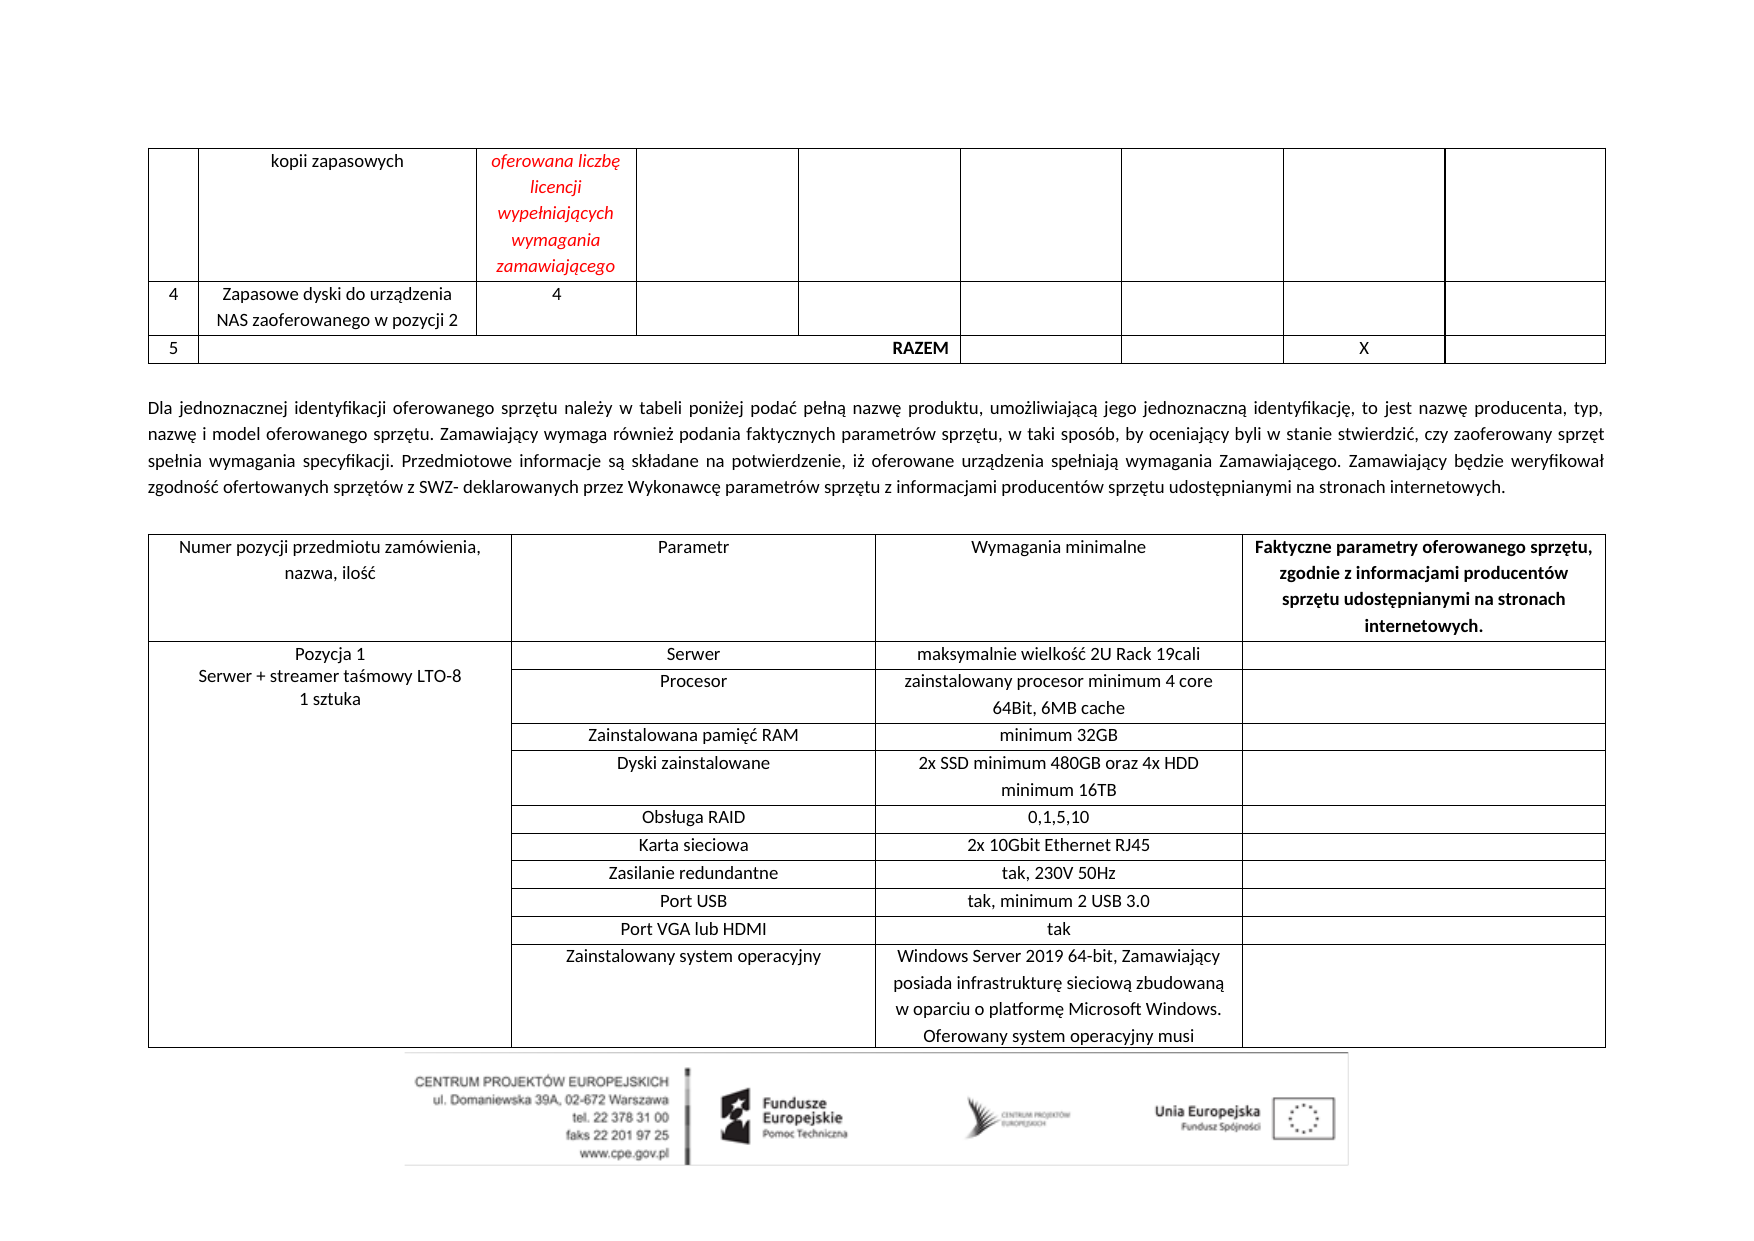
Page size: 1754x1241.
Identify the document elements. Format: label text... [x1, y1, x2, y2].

table_cell [1243, 861, 1605, 888]
table_cell [637, 149, 798, 281]
table_cell [1446, 336, 1605, 363]
table_cell [637, 282, 798, 335]
table_cell [1284, 282, 1444, 335]
table_cell [1122, 149, 1283, 281]
table_cell [1243, 751, 1605, 804]
table_cell Karta sieciowa [512, 834, 875, 860]
table_cell maksymalnie wielkość 2U Rack 19cali [876, 642, 1242, 668]
table_cell [1243, 834, 1605, 860]
table_cell 0,1,5,10 [876, 806, 1242, 832]
table_cell Obsługa RAID [512, 806, 875, 832]
table_cell [961, 149, 1121, 281]
table_cell [1446, 282, 1605, 335]
table_cell [1243, 945, 1605, 1047]
table_cell Zainstalowana pamięć RAM [512, 724, 875, 750]
table_cell Zainstalowany system operacyjny [512, 945, 875, 1047]
table_cell Zapasowe dyski do urządzenia NAS zaoferowanego w pozycji 2 [199, 282, 476, 335]
table_cell [799, 149, 960, 281]
table_cell minimum 32GB [876, 724, 1242, 750]
table_cell 2x 10Gbit Ethernet RJ45 [876, 834, 1242, 860]
table_header Wymagania minimalne [876, 535, 1242, 641]
table_cell Serwer [512, 642, 875, 668]
table_cell [1243, 642, 1605, 668]
table_cell [1243, 917, 1605, 944]
table_cell [961, 336, 1121, 363]
table_header Faktyczne parametry oferowanego sprzętu, zgodnie z informacjami producentów sprzętu udostępnianymi na stronach internetowych. [1243, 535, 1605, 641]
table_cell [1122, 282, 1283, 335]
table_header Numer pozycji przedmiotu zamówienia, nazwa, ilość [149, 535, 511, 641]
table_cell [799, 282, 960, 335]
table_cell Dyski zainstalowane [512, 751, 875, 804]
table_header Parametr [512, 535, 875, 641]
table_cell 5 [149, 336, 198, 363]
table_cell 2x SSD minimum 480GB oraz 4x HDD minimum 16TB [876, 751, 1242, 804]
table_cell Port VGA lub HDMI [512, 917, 875, 944]
table_cell 3 [149, 149, 198, 281]
picture [404, 1052, 1350, 1167]
table_cell 4 [149, 282, 198, 335]
table_cell Pozycja 1 Serwer + streamer taśmowy LTO-8 1 sztuka [149, 642, 511, 1047]
table_cell [1243, 724, 1605, 750]
table_cell tak, minimum 2 USB 3.0 [876, 889, 1242, 916]
table_cell Procesor [512, 670, 875, 723]
table_cell Port USB [512, 889, 875, 916]
table_cell [1243, 806, 1605, 832]
table_cell [1243, 889, 1605, 916]
table_cell [1446, 149, 1605, 281]
table_cell tak, 230V 50Hz [876, 861, 1242, 888]
table_cell [1122, 336, 1283, 363]
table_cell Zasilanie redundantne [512, 861, 875, 888]
table_cell Oprogramowanie do tworzenia kopii zapasowych [199, 149, 476, 281]
table_cell zainstalowany procesor minimum 4 core 64Bit, 6MB cache [876, 670, 1242, 723]
table_cell wpisać oferowana liczbę licencji wypełniających wymagania zamawiającego [477, 149, 636, 281]
table_cell X [1284, 336, 1444, 363]
table_cell RAZEM [199, 336, 960, 363]
table_cell tak [876, 917, 1242, 944]
table_cell [1284, 149, 1444, 281]
text Dla jednoznacznej identyfikacji oferowanego sprzętu należy w tabeli poniżej podać pełną nazwę produktu, umożliwiającą jego jednoznaczną identyfikację, to jest nazwę producenta, typ, nazwę i model oferowanego sprzętu. Zamawiający wymaga również podania faktycznych parametrów sprzętu, w taki sposób, by oceniający byli w stanie stwierdzić, czy zaoferowany sprzęt spełnia wymagania specyfikacji. Przedmiotowe informacje są składane na potwierdzenie, iż oferowane urządzenia spełniają wymagania Zamawiającego. Zamawiający będzie weryfikował zgodność ofertowanych sprzętów z SWZ- deklarowanych przez Wykonawcę parametrów sprzętu z informacjami producentów sprzętu udostępnianymi na stronach internetowych. [148, 396, 1606, 498]
table_cell 4 [477, 282, 636, 335]
table_cell [961, 282, 1121, 335]
table_cell [1243, 670, 1605, 723]
